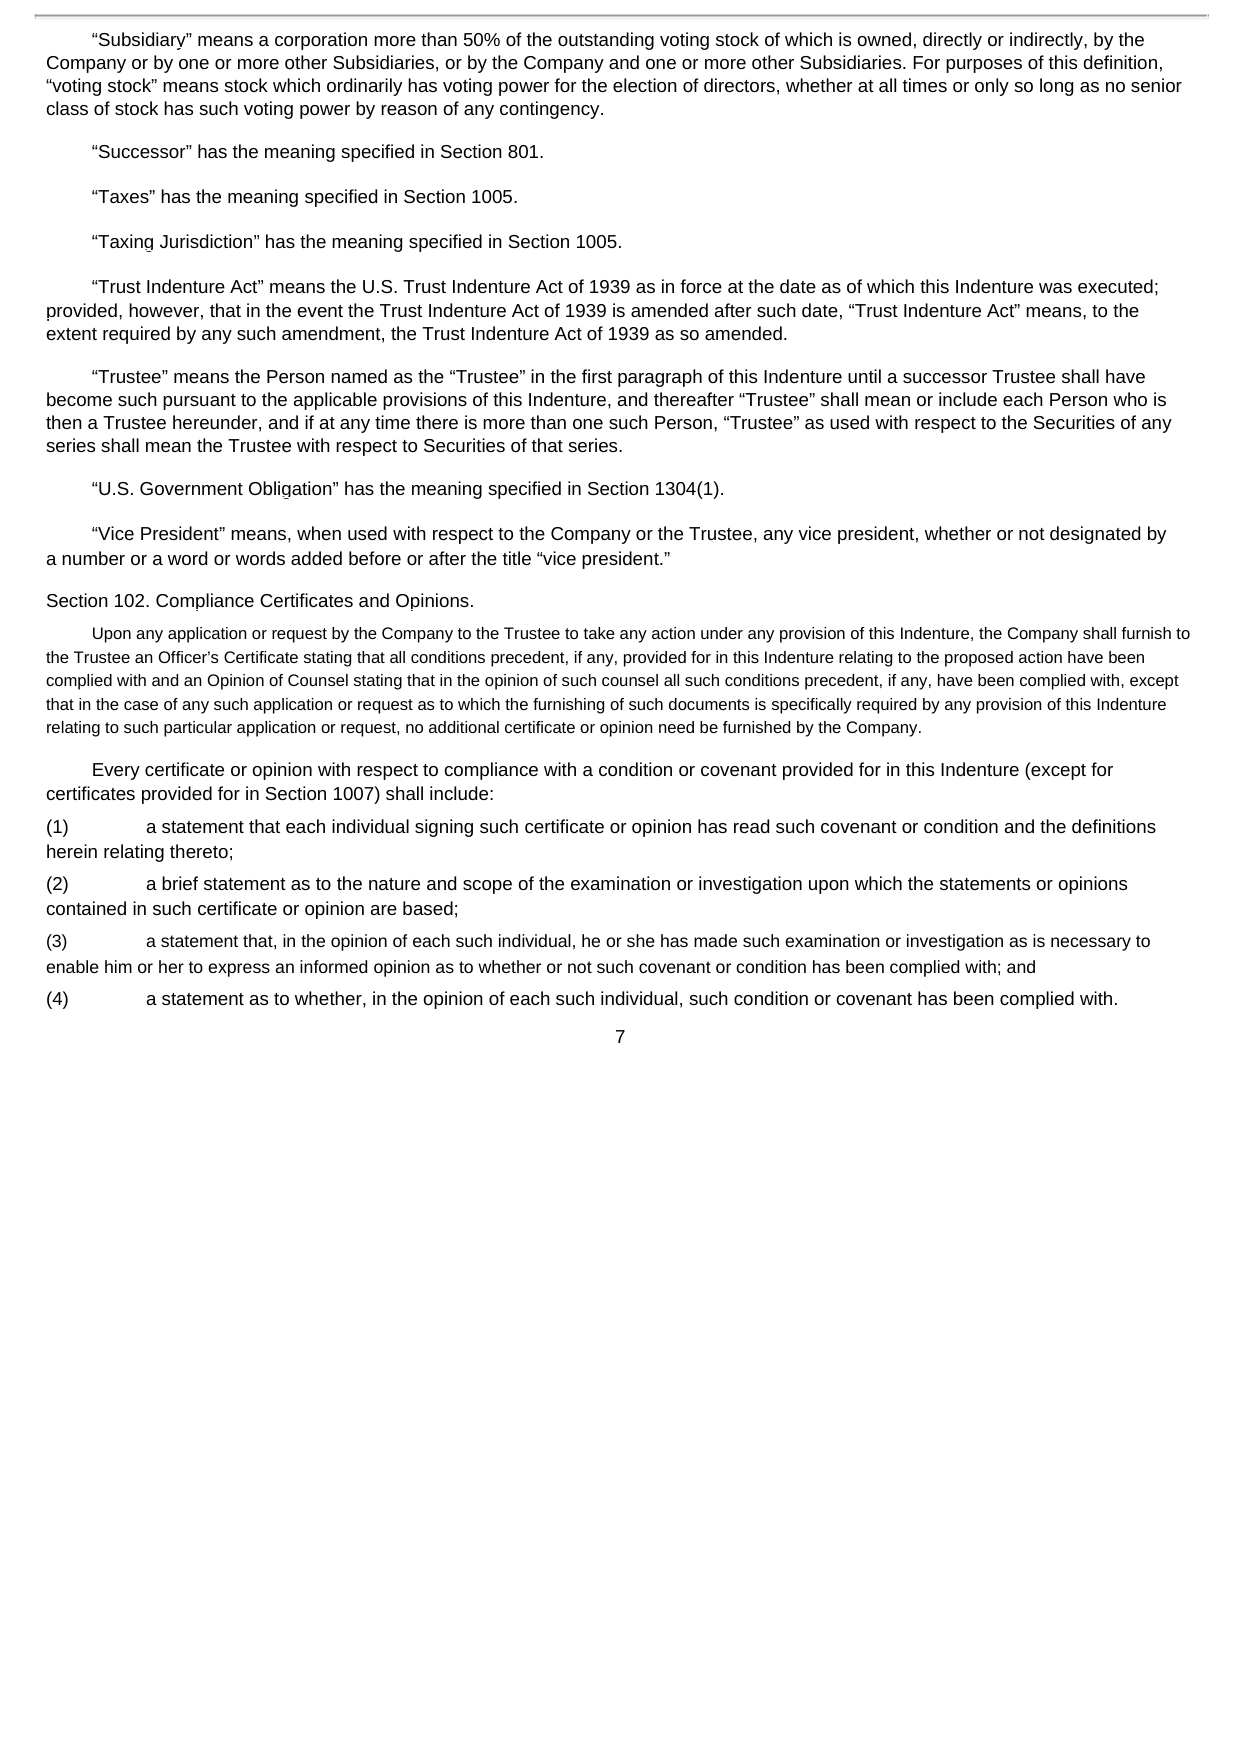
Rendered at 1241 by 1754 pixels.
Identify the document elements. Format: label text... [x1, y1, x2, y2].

text “Vice President” means, when used with respect to the Company or the Trustee, any vice president, whether or not designated by a number or a word or words added before or after the title “vice president.” [46, 523, 1167, 569]
text 7 [46, 1026, 1194, 1048]
text Upon any application or request by the Company to the Trustee to take any action under any provision of this Indenture, the Company shall furnish to the Trustee an Officer’s Certificate stating that all conditions precedent, if any, provided for in this Indenture relating to the proposed action have been complied with and an Opinion of Counsel stating that in the opinion of such counsel all such conditions precedent, if any, have been complied with, except that in the case of any such application or request as to which the furnishing of such documents is specifically required by any provision of this Indenture relating to such particular application or request, no additional certificate or opinion need be furnished by the Company. [46, 624, 1192, 737]
picture [32, 14, 1209, 21]
text Every certificate or opinion with respect to compliance with a condition or covenant provided for in this Indenture (except for certificates provided for in Section 1007) shall include: [46, 758, 1122, 805]
list a brief statement as to the nature and scope of the examination or investigation upon which the statements or opinions contained in such certificate or opinion are based; [46, 873, 1192, 919]
list a statement that, in the opinion of each such individual, he or she has made such examination or investigation as is necessary to enable him or her to express an informed opinion as to whether or not such covenant or condition has been complied with; and [46, 931, 1192, 977]
text Section 102. Compliance Certificates and Opinions. [46, 590, 1192, 612]
text “Successor” has the meaning specified in Section 801. [92, 141, 1192, 162]
text “Trust Indenture Act” means the U.S. Trust Indenture Act of 1939 as in force at the date as of which this Indenture was executed; provided, however, that in the event the Trust Indenture Act of 1939 is amended after such date, “Trust Indenture Act” means, to the extent required by any such amendment, the Trust Indenture Act of 1939 as so amended. [46, 276, 1176, 344]
text “Taxing Jurisdiction” has the meaning specified in Section 1005. [92, 231, 1192, 252]
text “Subsidiary” means a corporation more than 50% of the outstanding voting stock of which is owned, directly or indirectly, by the Company or by one or more other Subsidiaries, or by the Company and one or more other Subsidiaries. For purposes of this definition, “voting stock” means stock which ordinarily has voting power for the election of directors, whether at all times or only so long as no senior class of stock has such voting power by reason of any contingency. [46, 28, 1184, 120]
text “Trustee” means the Person named as the “Trustee” in the first paragraph of this Indenture until a successor Trustee shall have become such pursuant to the applicable provisions of this Indenture, and thereafter “Trustee” shall mean or include each Person who is then a Trustee hereunder, and if at any time there is more than one such Person, “Trustee” as used with respect to the Securities of any series shall mean the Trustee with respect to Securities of that series. [46, 365, 1180, 457]
text “U.S. Government Obligation” has the meaning specified in Section 1304(1). [92, 478, 1192, 499]
list a statement as to whether, in the opinion of each such individual, such condition or covenant has been complied with. [46, 988, 1192, 1009]
list a statement that each individual signing such certificate or opinion has read such covenant or condition and the definitions herein relating thereto; [46, 816, 1192, 862]
text “Taxes” has the meaning specified in Section 1005. [92, 186, 1192, 207]
